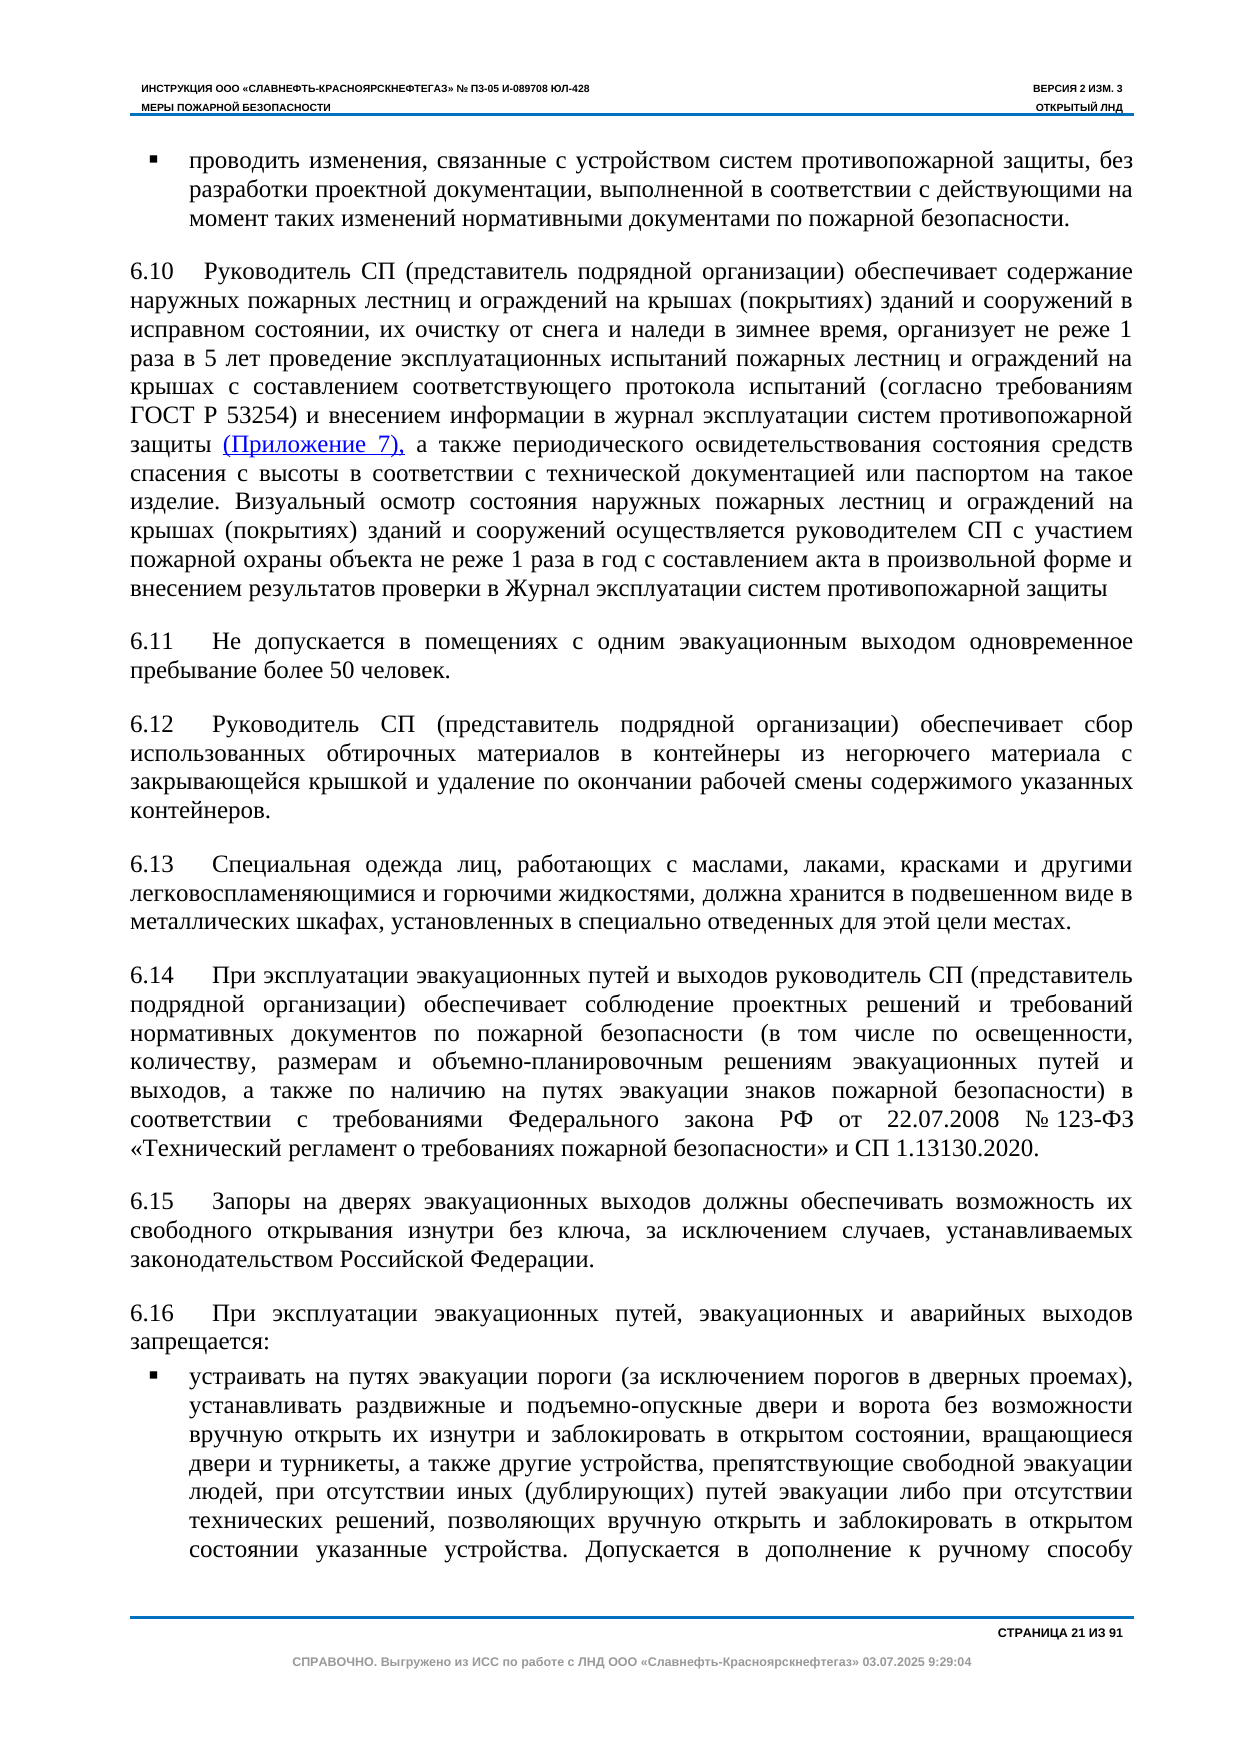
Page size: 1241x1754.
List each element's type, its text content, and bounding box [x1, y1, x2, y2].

list проводить изменения, связанные с устройством систем противопожарной защиты, без разработки проектной документации, выполненной в соответствии с действующими на момент таких изменений нормативными документами по пожарной безопасности. [148, 145, 1134, 231]
list При эксплуатации эвакуационных путей и выходов руководитель СП (представитель подрядной организации) обеспечивает соблюдение проектных решений и требований нормативных документов по пожарной безопасности (в том числе по освещенности, количеству, размерам и объемно-планировочным решениям эвакуационных путей и выходов, а также по наличию на путях эвакуации знаков пожарной безопасности) в соответствии с требованиями Федерального закона РФ от 22.07.2008 № 123-ФЗ «Технический регламент о требованиях пожарной безопасности» и СП 1.13130.2020. [130, 960, 1134, 1161]
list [148, 1361, 1134, 1563]
list Руководитель СП (представитель подрядной организации) обеспечивает сбор использованных обтирочных материалов в контейнеры из негорючего материала с закрывающейся крышкой и удаление по окончании рабочей смены содержимого указанных контейнеров. [130, 709, 1134, 824]
list Руководитель СП (представитель подрядной организации) обеспечивает содержание наружных пожарных лестниц и ограждений на крышах (покрытиях) зданий и сооружений в исправном состоянии, их очистку от снега и наледи в зимнее время, организует не реже 1 раза в 5 лет проведение эксплуатационных испытаний пожарных лестниц и ограждений на крышах с составлением соответствующего протокола испытаний (согласно требованиям ГОСТ Р 53254) и внесением информации в журнал эксплуатации систем противопожарной защиты (Приложение 7), а также периодического освидетельствования состояния средств спасения с высоты в соответствии с технической документацией или паспортом на такое изделие. Визуальный осмотр состояния наружных пожарных лестниц и ограждений на крышах (покрытиях) зданий и сооружений осуществляется руководителем СП с участием пожарной охраны объекта не реже 1 раза в год с составлением акта в произвольной форме и внесением результатов проверки в Журнал эксплуатации систем противопожарной защиты [130, 256, 1134, 601]
list Не допускается в помещениях с одним эвакуационным выходом одновременное пребывание более 50 человек. [130, 626, 1134, 684]
list Специальная одежда лиц, работающих с маслами, лаками, красками и другими легковоспламеняющимися и горючими жидкостями, должна хранится в подвешенном виде в металлических шкафах, установленных в специально отведенных для этой цели местах. [130, 849, 1134, 935]
list Запоры на дверях эвакуационных выходов должны обеспечивать возможность их свободного открывания изнутри без ключа, за исключением случаев, устанавливаемых законодательством Российской Федерации. [130, 1186, 1134, 1273]
list При эксплуатации эвакуационных путей, эвакуационных и аварийных выходов запрещается: [130, 1298, 1134, 1355]
